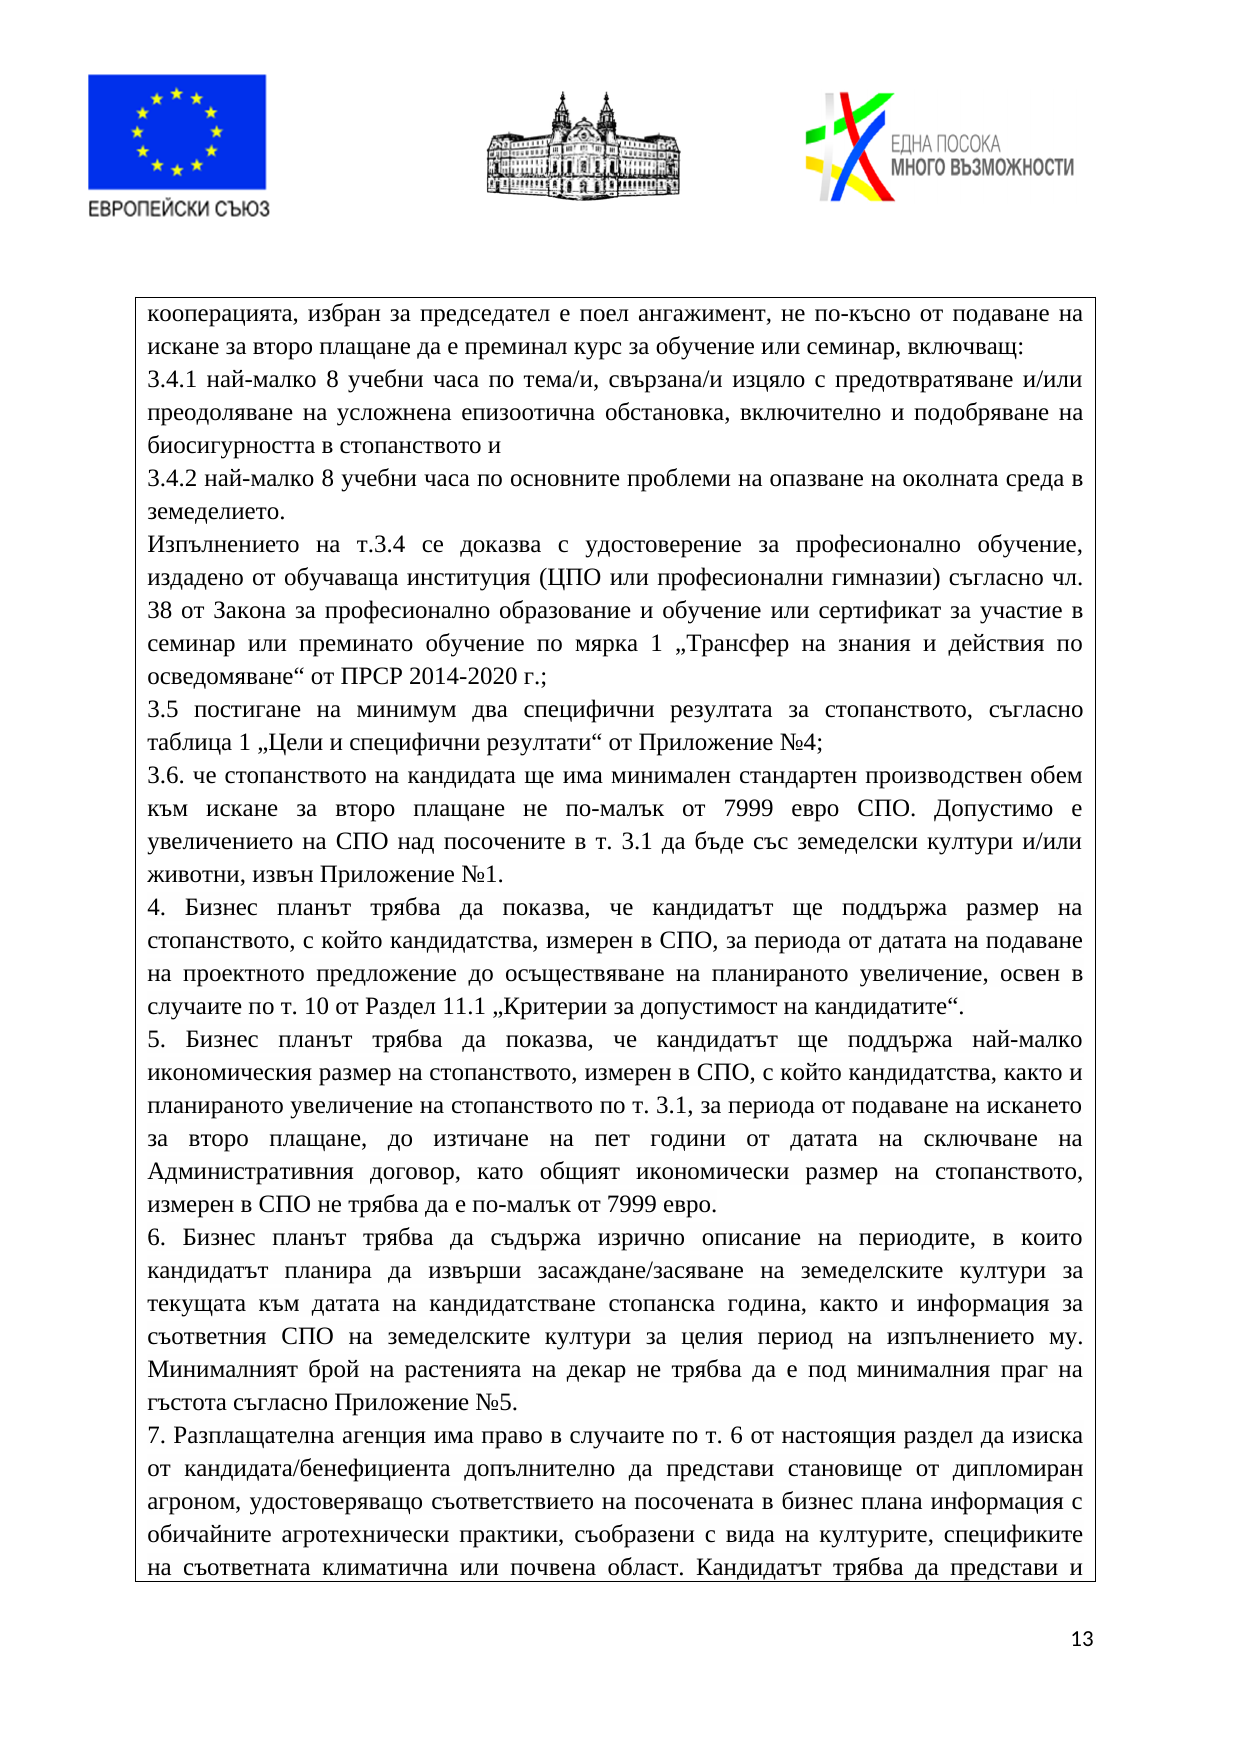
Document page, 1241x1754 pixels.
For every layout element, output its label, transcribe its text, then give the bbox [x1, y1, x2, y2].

picture [88, 73, 271, 220]
picture [482, 89, 688, 204]
picture [798, 89, 1077, 204]
